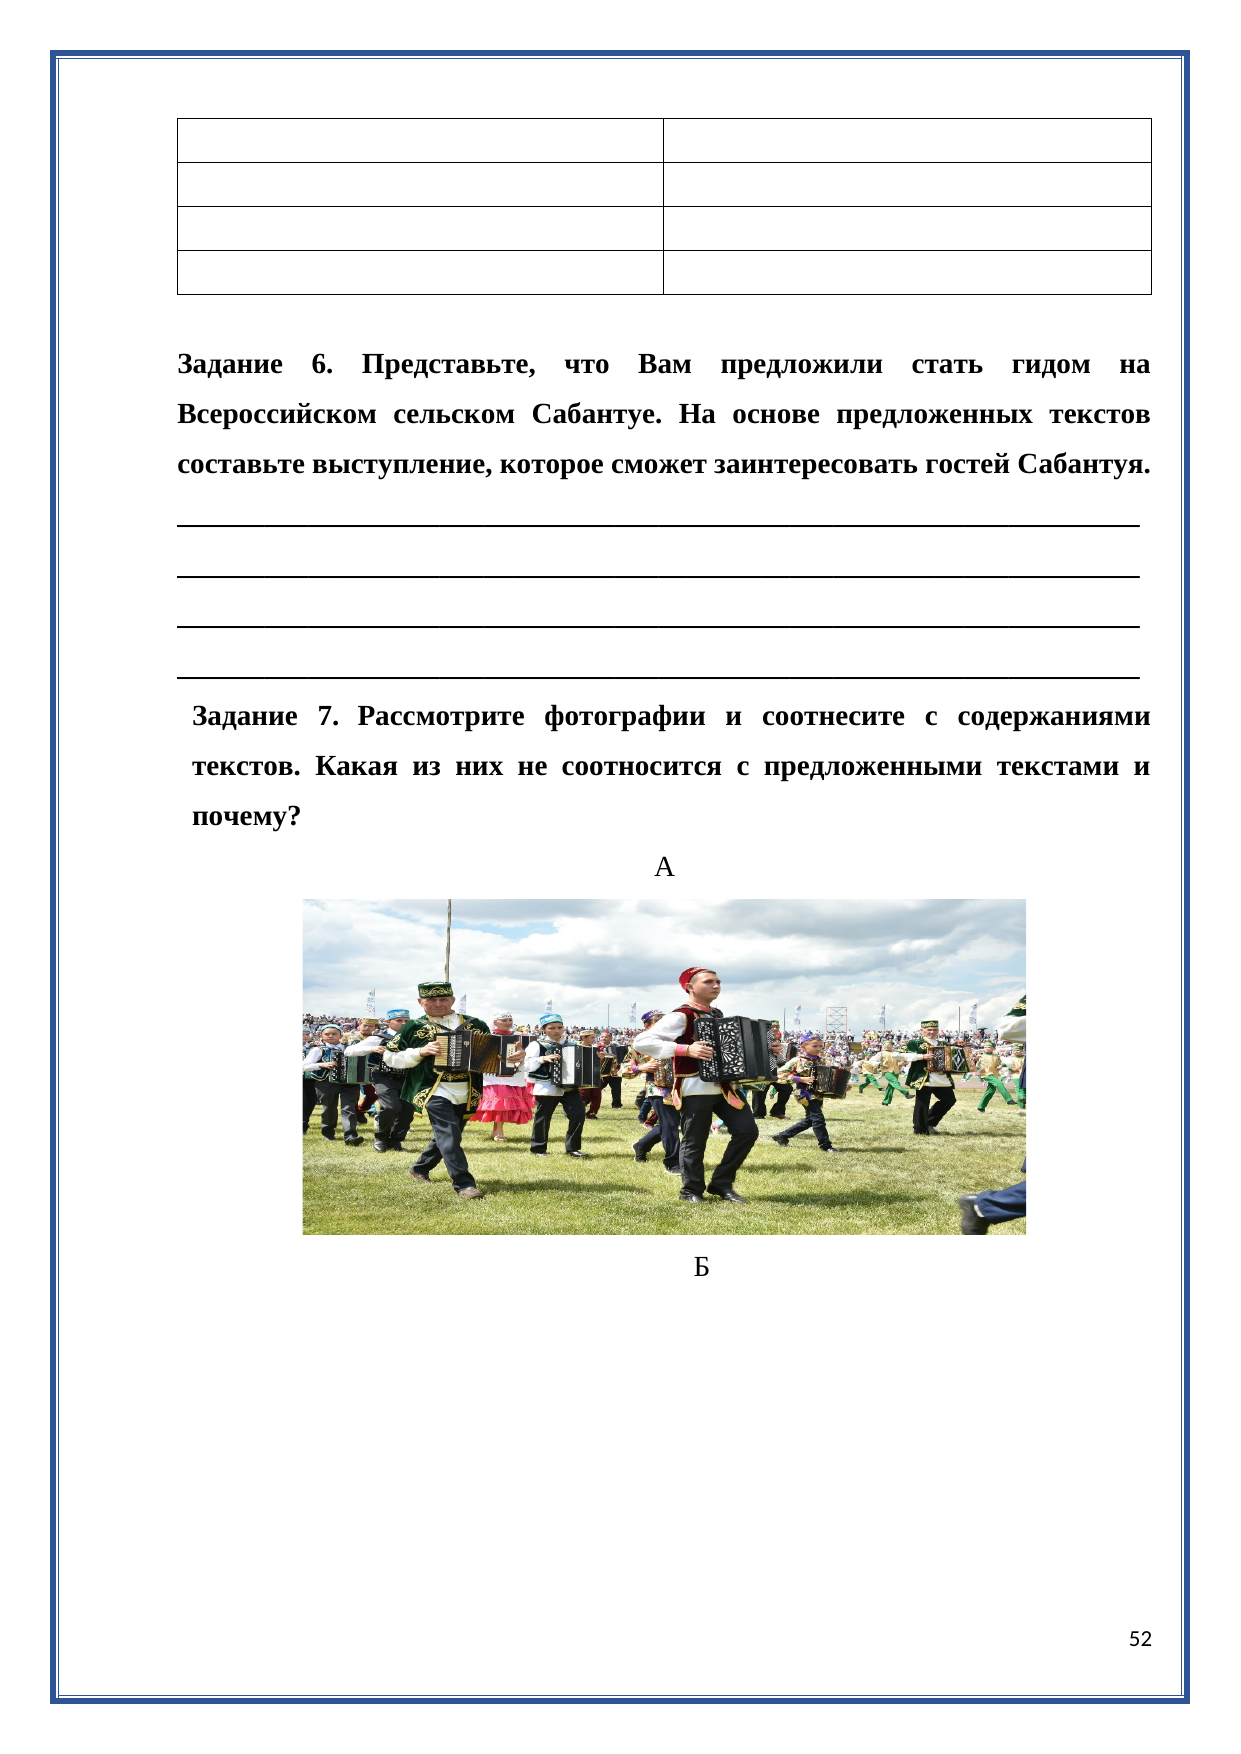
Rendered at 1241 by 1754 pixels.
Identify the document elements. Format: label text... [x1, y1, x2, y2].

table_cell [178, 207, 663, 250]
table_cell [178, 251, 663, 294]
table_cell [664, 207, 1151, 250]
table_cell [664, 163, 1151, 206]
table_cell [664, 251, 1151, 294]
list А [177, 849, 1152, 882]
table_cell [178, 163, 663, 206]
list ________________________________________________________________________________________________________________________________________________________________________________________________________________________________________________________________________ [177, 497, 1152, 681]
table_cell [664, 119, 1151, 162]
table_cell [178, 119, 663, 162]
list Б [619, 1249, 1152, 1282]
list Задание 6. Представьте, что Вам предложили стать гидом на Всероссийском сельском Сабантуе. На основе предложенных текстов составьте выступление, которое сможет заинтересовать гостей Сабантуя. [177, 346, 1152, 480]
picture [302, 899, 1027, 1235]
list Задание 7. Рассмотрите фотографии и соотнесите с содержаниями текстов. Какая из них не соотносится с предложенными текстами и почему? [192, 698, 1152, 832]
